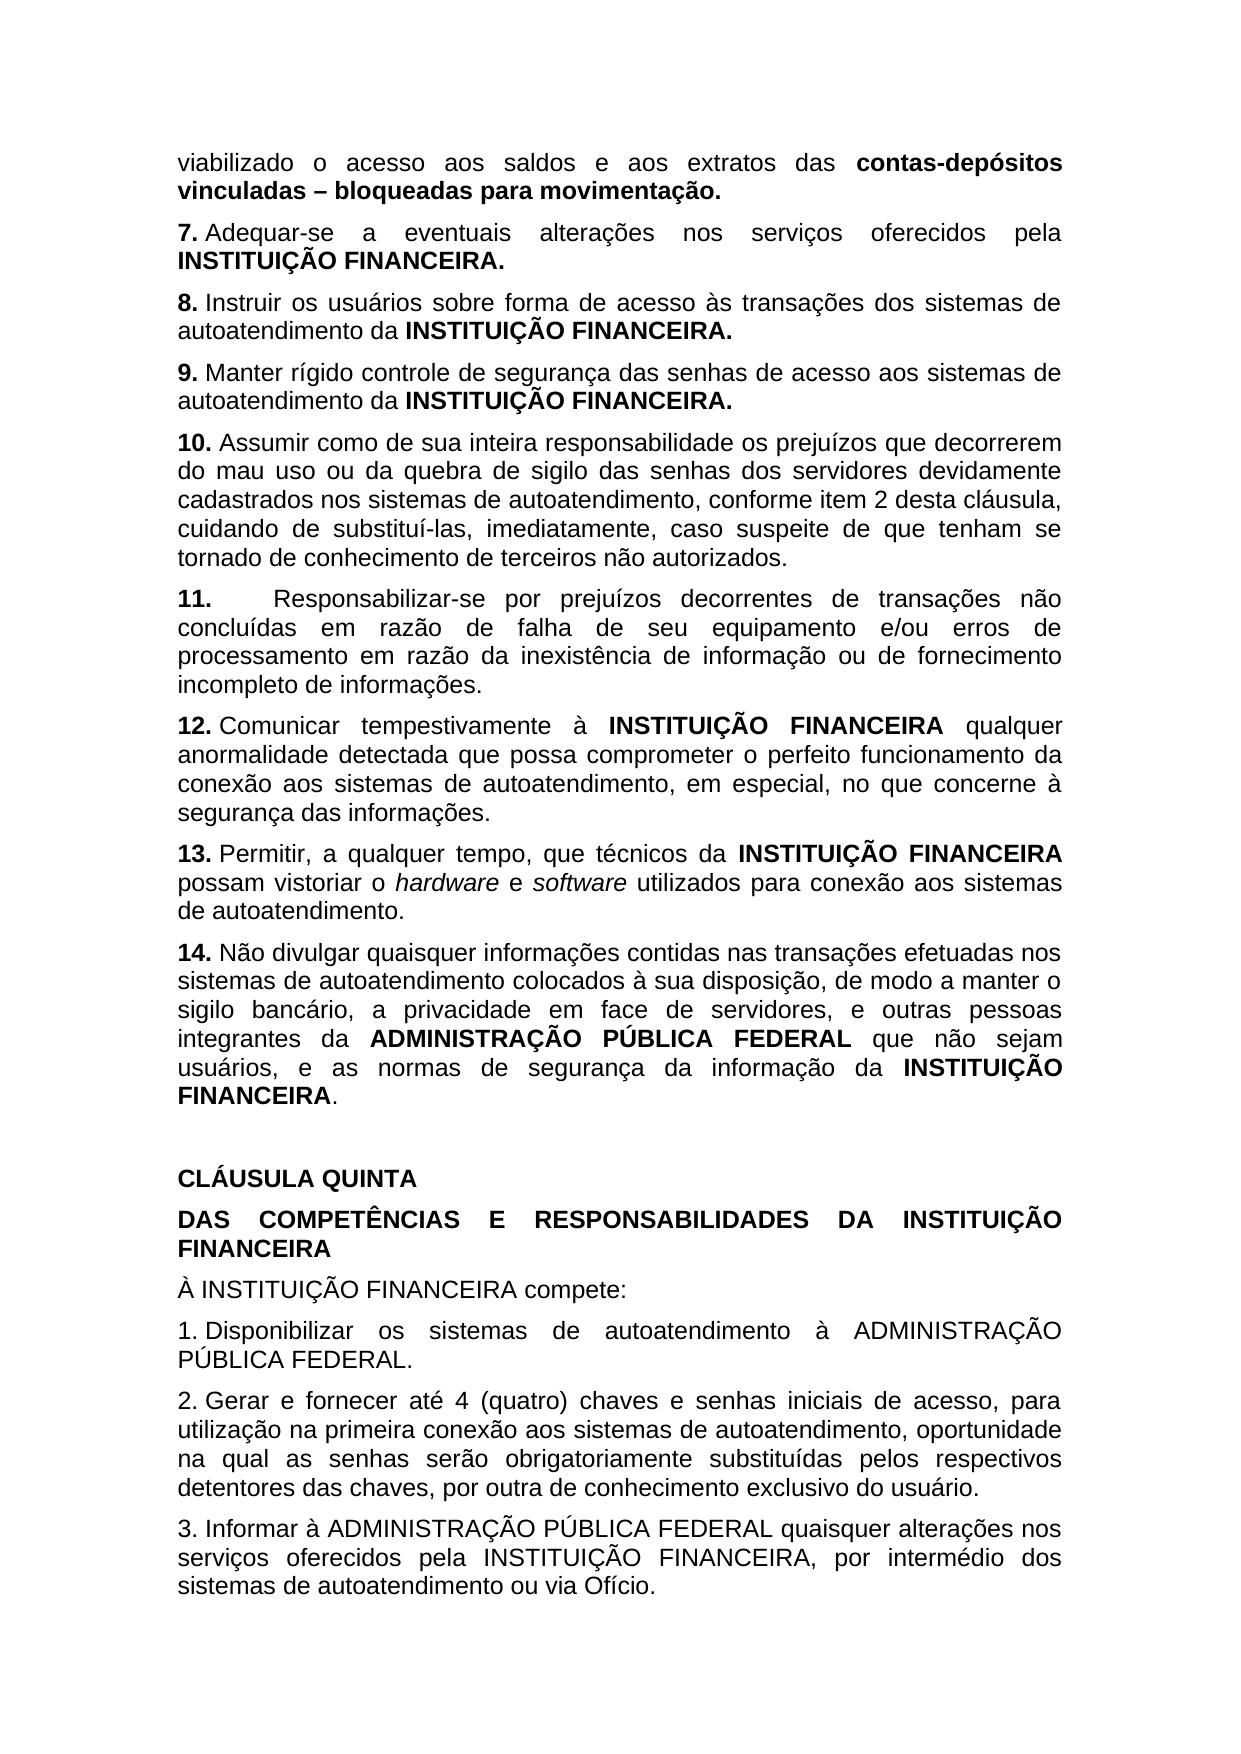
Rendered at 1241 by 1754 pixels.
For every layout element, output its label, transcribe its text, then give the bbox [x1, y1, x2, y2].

text 12. Comunicar tempestivamente à INSTITUIÇÃO FINANCEIRA qualquer anormalidade detectada que possa comprometer o perfeito funcionamento da conexão aos sistemas de autoatendimento, em especial, no que concerne à segurança das informações. [177, 711, 1063, 826]
text 10. Assumir como de sua inteira responsabilidade os prejuízos que decorrerem do mau uso ou da quebra de sigilo das senhas dos servidores devidamente cadastrados nos sistemas de autoatendimento, conforme item 2 desta cláusula, cuidando de substituí-las, imediatamente, caso suspeite de que tenham se tornado de conhecimento de terceiros não autorizados. [177, 428, 1063, 571]
text CLÁUSULA QUINTA [177, 1164, 1063, 1193]
text 13. Permitir, a qualquer tempo, que técnicos da INSTITUIÇÃO FINANCEIRA possam vistoriar o hardware e software utilizados para conexão aos sistemas de autoatendimento. [177, 839, 1063, 925]
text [177, 148, 1063, 205]
text 3. Informar à ADMINISTRAÇÃO PÚBLICA FEDERAL quaisquer alterações nos serviços oferecidos pela INSTITUIÇÃO FINANCEIRA, por intermédio dos sistemas de autoatendimento ou via Ofício. [177, 1514, 1063, 1600]
text 11. Responsabilizar-se por prejuízos decorrentes de transações não concluídas em razão de falha de seu equipamento e/ou erros de processamento em razão da inexistência de informação ou de fornecimento incompleto de informações. [177, 584, 1063, 699]
text À INSTITUIÇÃO FINANCEIRA compete: [177, 1275, 1063, 1304]
text DAS COMPETÊNCIAS E RESPONSABILIDADES DA INSTITUIÇÃO FINANCEIRA [177, 1205, 1063, 1263]
text 2. Gerar e fornecer até 4 (quatro) chaves e senhas iniciais de acesso, para utilização na primeira conexão aos sistemas de autoatendimento, oportunidade na qual as senhas serão obrigatoriamente substituídas pelos respectivos detentores das chaves, por outra de conhecimento exclusivo do usuário. [177, 1386, 1063, 1501]
text 1. Disponibilizar os sistemas de autoatendimento à ADMINISTRAÇÃO PÚBLICA FEDERAL. [177, 1316, 1063, 1374]
text 14. Não divulgar quaisquer informações contidas nas transações efetuadas nos sistemas de autoatendimento colocados à sua disposição, de modo a manter o sigilo bancário, a privacidade em face de servidores, e outras pessoas integrantes da ADMINISTRAÇÃO PÚBLICA FEDERAL que não sejam usuários, e as normas de segurança da informação da INSTITUIÇÃO FINANCEIRA. [177, 938, 1063, 1110]
text 8. Instruir os usuários sobre forma de acesso às transações dos sistemas de autoatendimento da INSTITUIÇÃO FINANCEIRA. [177, 288, 1063, 345]
text 9. Manter rígido controle de segurança das senhas de acesso aos sistemas de autoatendimento da INSTITUIÇÃO FINANCEIRA. [177, 358, 1063, 415]
text 7. Adequar-se a eventuais alterações nos serviços oferecidos pela INSTITUIÇÃO FINANCEIRA. [177, 218, 1063, 275]
